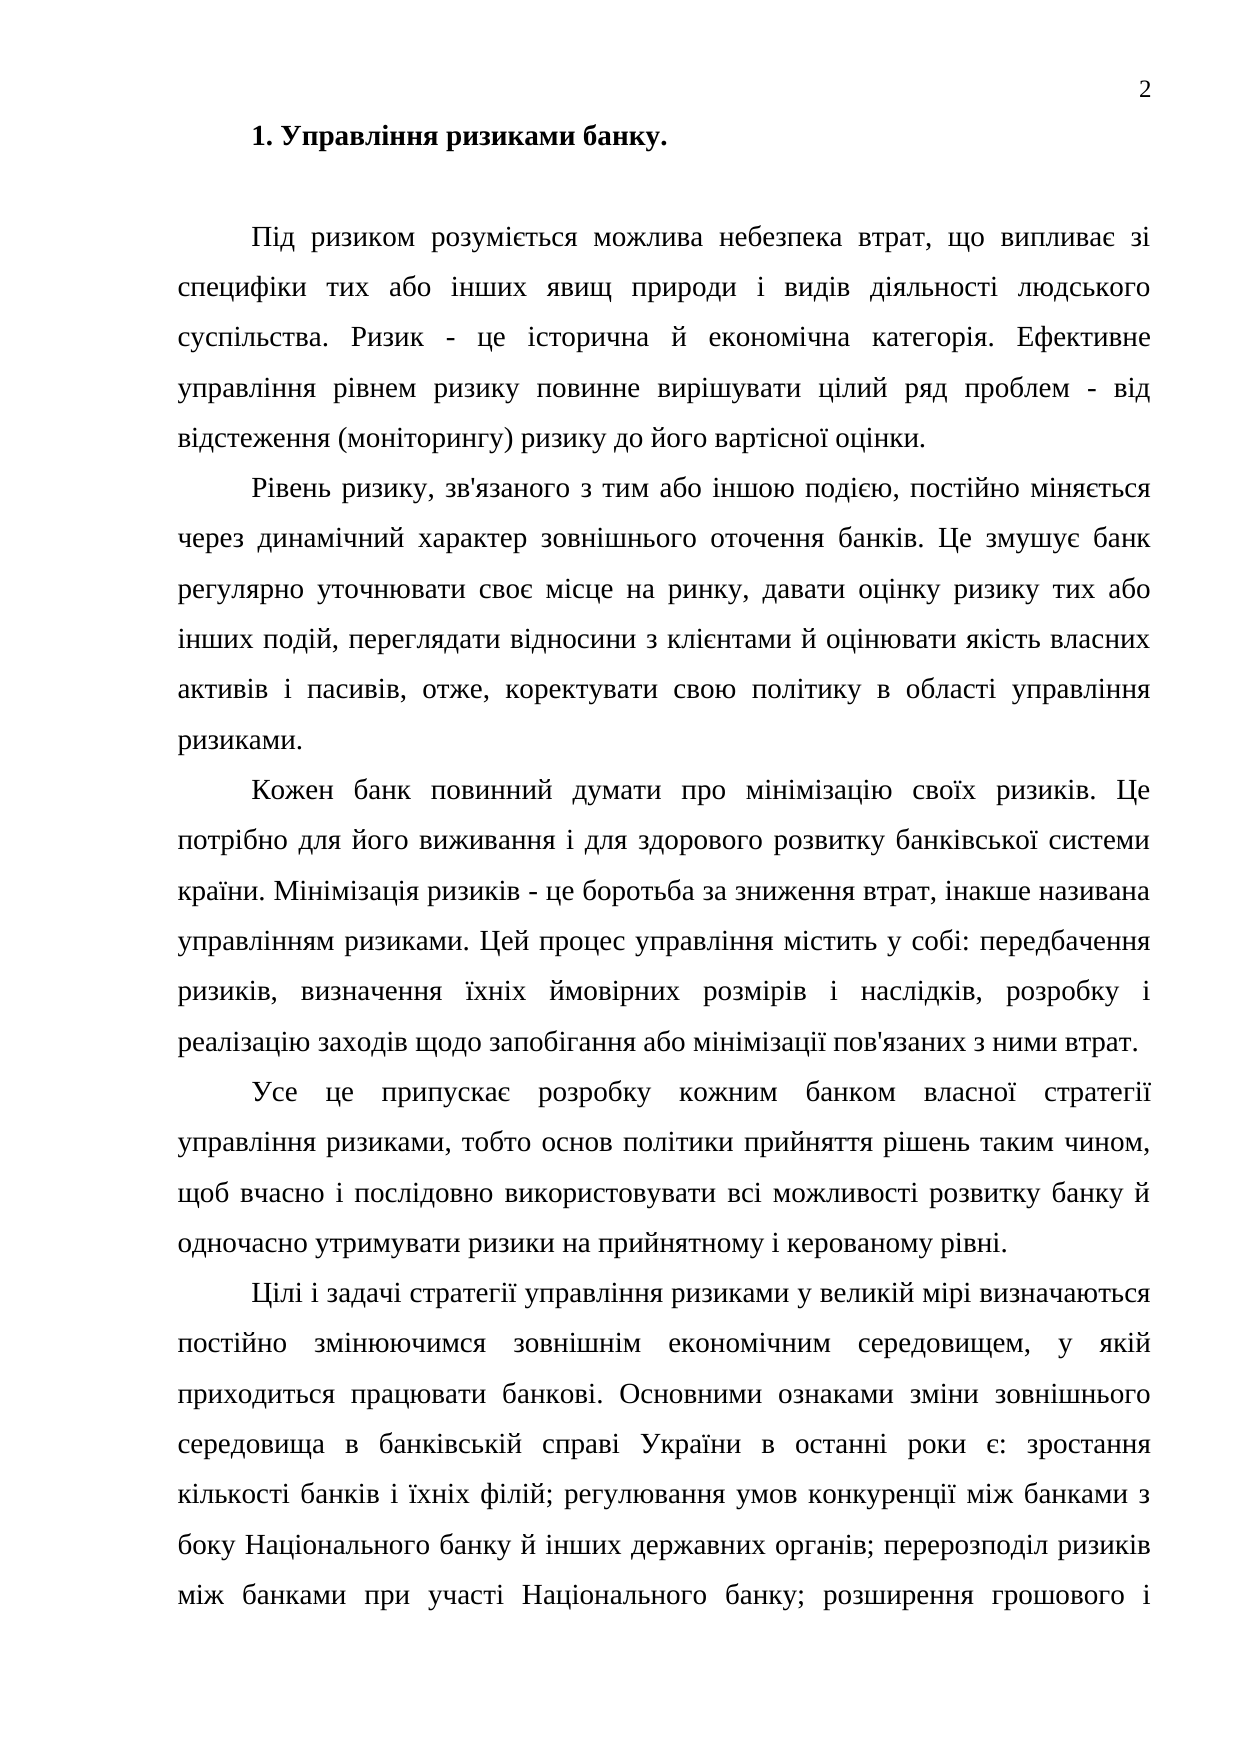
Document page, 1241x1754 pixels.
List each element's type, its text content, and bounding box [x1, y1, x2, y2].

text 1. Управління ризиками банку. [177, 118, 1152, 152]
text Під ризиком розуміється можлива небезпека втрат, що випливає зі специфіки тих або інших явищ природи і видів діяльності людського суспільства. Ризик - це історична й економічна категорія. Ефективне управління рівнем ризику повинне вирішувати цілий ряд проблем - від відстеження (моніторингу) ризику до його вартісної оцінки. [177, 219, 1152, 453]
text Рівень ризику, зв'язаного з тим або іншою подією, постійно міняється через динамічний характер зовнішнього оточення банків. Це змушує банк регулярно уточнювати своє місце на ринку, давати оцінку ризику тих або інших подій, переглядати відносини з клієнтами й оцінювати якість власних активів і пасивів, отже, коректувати свою політику в області управління ризиками. [177, 470, 1152, 755]
text Кожен банк повинний думати про мінімізацію своїх ризиків. Це потрібно для його виживання і для здорового розвитку банківської системи країни. Мінімізація ризиків - це боротьба за зниження втрат, інакше називана управлінням ризиками. Цей процес управління містить у собі: передбачення ризиків, визначення їхніх ймовірних розмірів і наслідків, розробку і реалізацію заходів щодо запобігання або мінімізації пов'язаних з ними втрат. [177, 772, 1152, 1057]
text Усе це припускає розробку кожним банком власної стратегії управління ризиками, тобто основ політики прийняття рішень таким чином, щоб вчасно і послідовно використовувати всі можливості розвитку банку й одночасно утримувати ризики на прийнятному і керованому рівні. [177, 1074, 1152, 1258]
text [177, 1275, 1152, 1611]
